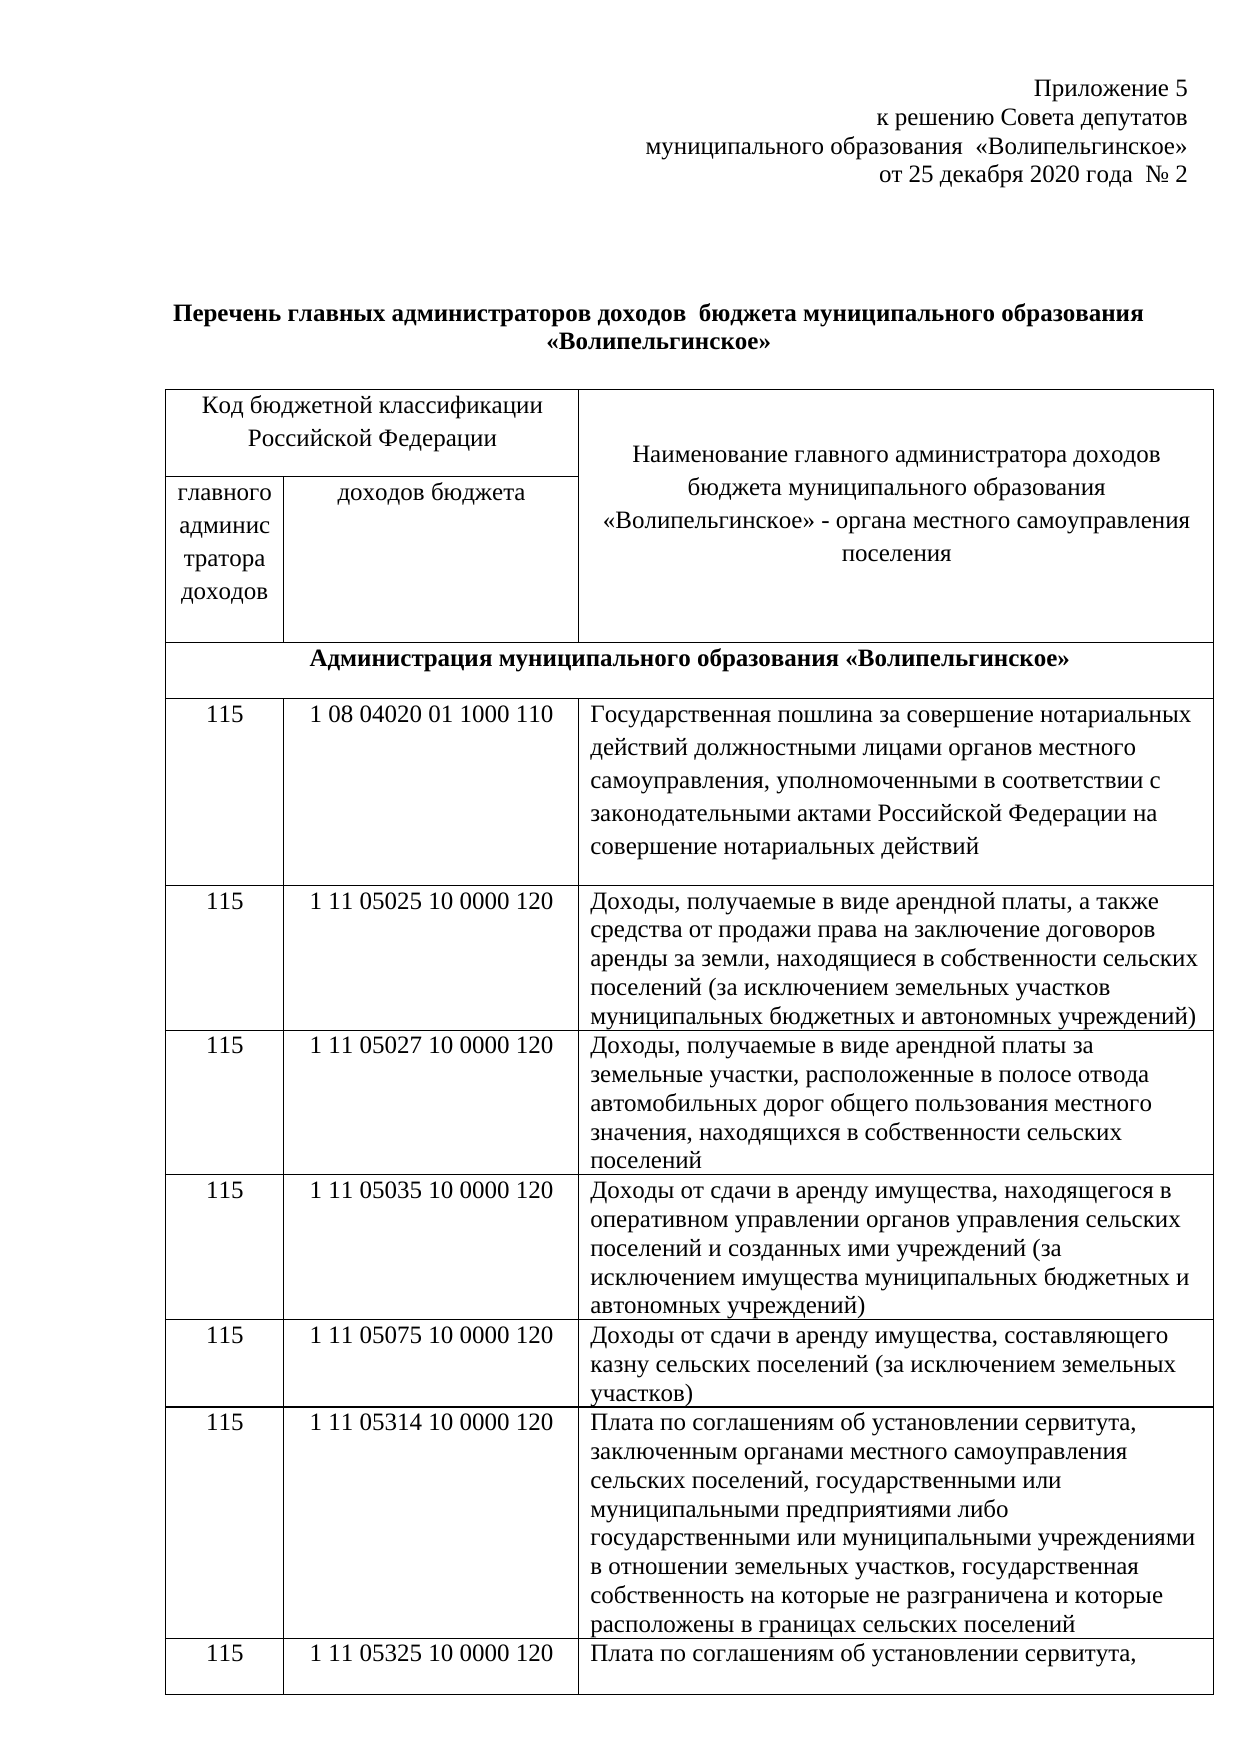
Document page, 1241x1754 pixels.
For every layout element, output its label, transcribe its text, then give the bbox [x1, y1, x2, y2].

table_cell Доходы от сдачи в аренду имущества, составляющего казну сельских поселений (за исключением земельных участков) [579, 1320, 1213, 1406]
table_header Приложение 5 к решению Совета депутатов муниципального образования «Волипельгинское» от 25 декабря 2020 года № 2 [558, 73, 1199, 269]
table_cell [579, 1639, 1213, 1694]
table_cell 115 [166, 1031, 283, 1174]
table_cell Доходы, получаемые в виде арендной платы, а также средства от продажи права на заключение договоров аренды за земли, находящиеся в собственности сельских поселений (за исключением земельных участков муниципальных бюджетных и автономных учреждений) [579, 886, 1213, 1029]
table_header Наименование главного администратора доходов бюджета муниципального образования «Волипельгинское» - органа местного самоуправления поселения [579, 390, 1213, 642]
table_cell главного администратора доходов [166, 477, 283, 642]
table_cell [284, 1639, 578, 1694]
table_cell Доходы, получаемые в виде арендной платы за земельные участки, расположенные в полосе отвода автомобильных дорог общего пользования местного значения, находящихся в собственности сельских поселений [579, 1031, 1213, 1174]
table_cell доходов бюджета [284, 477, 578, 642]
table_cell Государственная пошлина за совершение нотариальных действий должностными лицами органов местного самоуправления, уполномоченными в соответствии с законодательными актами Российской Федерации на совершение нотариальных действий [579, 699, 1213, 885]
table_cell 115 [166, 1408, 283, 1637]
table_cell 115 [166, 1639, 283, 1694]
table_cell Доходы от сдачи в аренду имущества, находящегося в оперативном управлении органов управления сельских поселений и созданных ими учреждений (за исключением имущества муниципальных бюджетных и автономных учреждений) [579, 1175, 1213, 1319]
table_cell 115 [166, 699, 283, 885]
table_cell 1 11 05025 10 0000 120 [284, 886, 578, 1029]
table_cell 1 11 05027 10 0000 120 [284, 1031, 578, 1174]
table_cell Плата по соглашениям об установлении сервитута, заключенным органами местного самоуправления сельских поселений, государственными или муниципальными предприятиями либо государственными или муниципальными учреждениями в отношении земельных участков, государственная собственность на которые не разграничена и которые расположены в границах сельских поселений [579, 1408, 1213, 1637]
table_cell 1 11 05075 10 0000 120 [284, 1320, 578, 1406]
table_cell 115 [166, 1320, 283, 1406]
table_header Код бюджетной классификации Российской Федерации [166, 390, 578, 476]
text Перечень главных администраторов доходов бюджета муниципального образования «Волипельгинское» [136, 298, 1181, 355]
table_cell 115 [166, 1175, 283, 1319]
table_cell 1 11 05314 10 0000 120 [284, 1408, 578, 1637]
table_cell 115 [166, 886, 283, 1029]
table_cell 1 08 04020 01 1000 110 [284, 699, 578, 885]
table_cell 1 11 05035 10 0000 120 [284, 1175, 578, 1319]
table_cell Администрация муниципального образования «Волипельгинское» [166, 643, 1213, 698]
